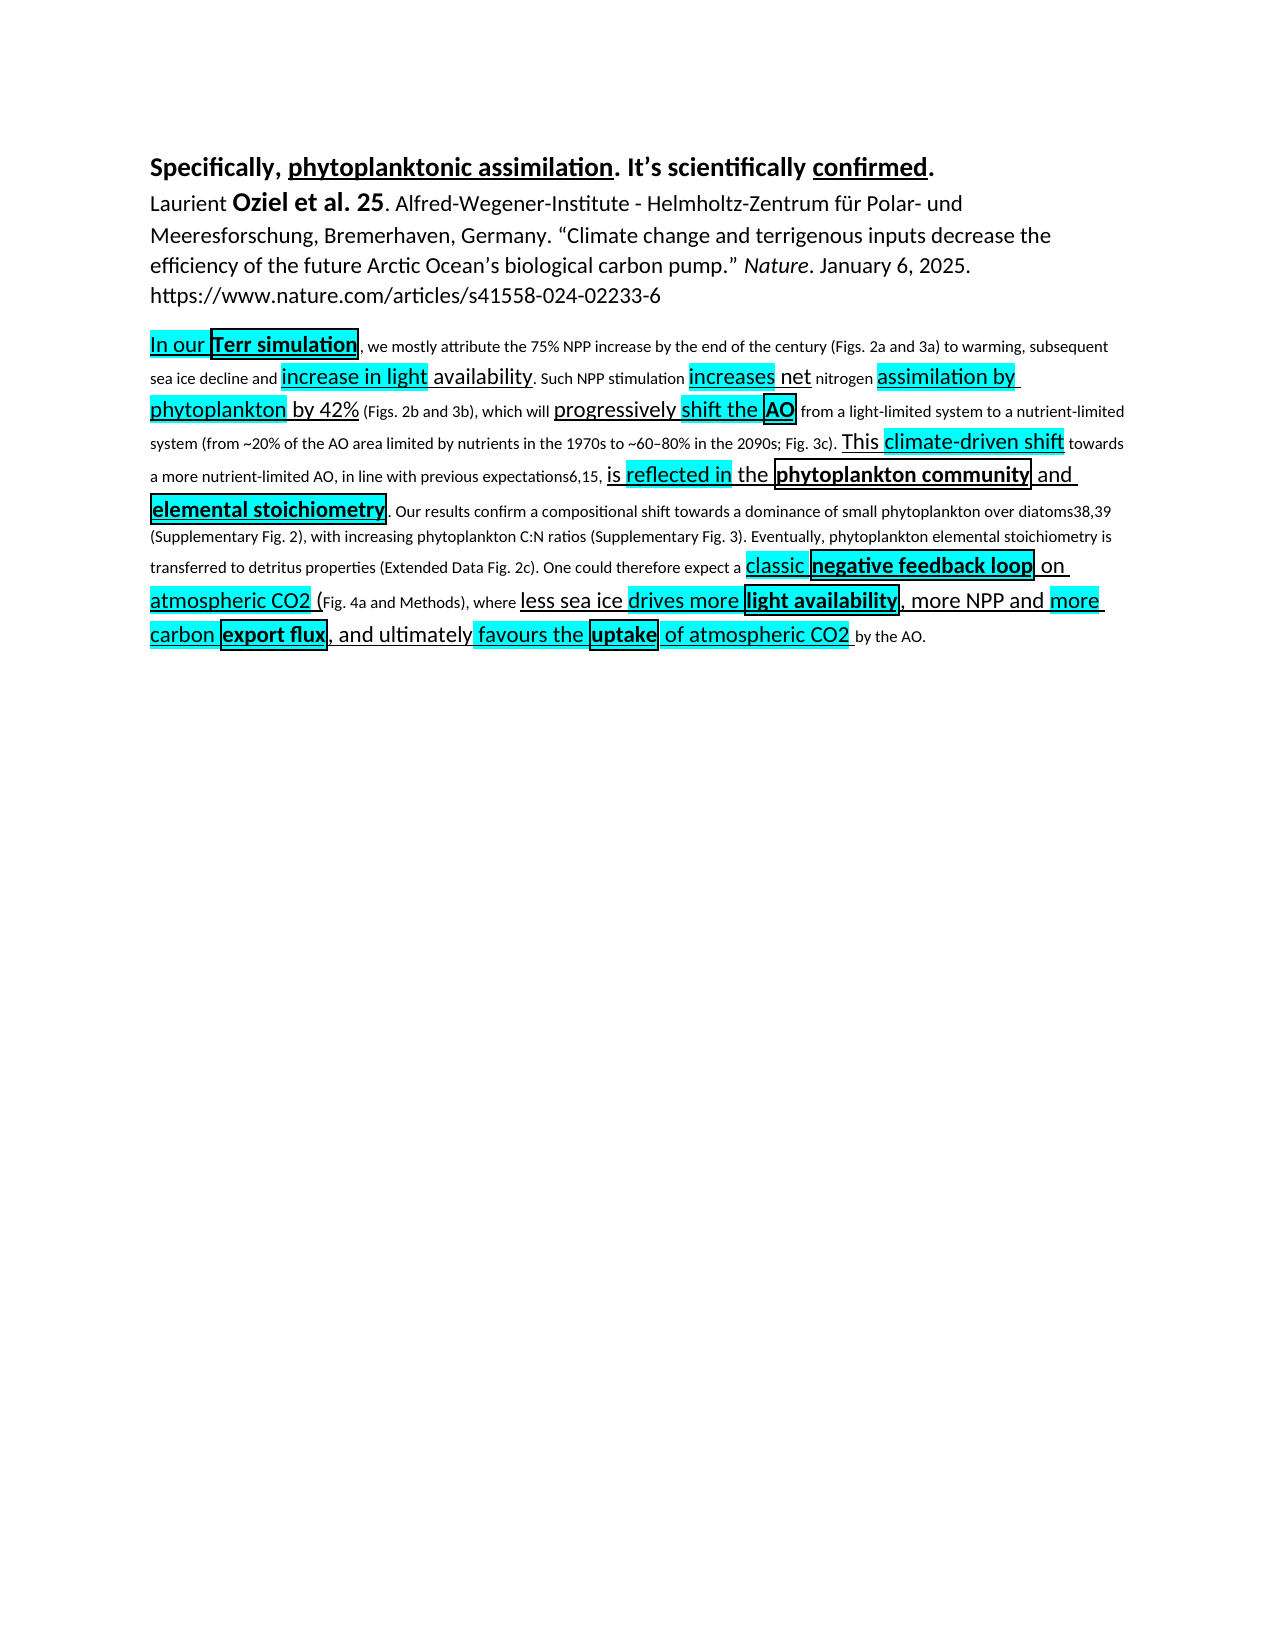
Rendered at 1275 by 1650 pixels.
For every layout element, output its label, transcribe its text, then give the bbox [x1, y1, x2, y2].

subtitle Specifically, phytoplanktonic assimilation. It’s scientifically confirmed. [150, 150, 1125, 183]
text Laurient Oziel et al. 25. Alfred-Wegener-Institute - Helmholtz-Zentrum für Polar- und Meeresforschung, Bremerhaven, Germany. “Climate change and terrigenous inputs decrease the efficiency of the future Arctic Ocean’s biological carbon pump.” Nature. January 6, 2025. https://www.nature.com/articles/s41558-024-02233-6 [150, 186, 1125, 309]
text In our Terr simulation, we mostly attribute the 75% NPP increase by the end of the century (Figs. 2a and 3a) to warming, subsequent sea ice decline and increase in light availability. Such NPP stimulation increases net nitrogen assimilation by phytoplankton by 42% (Figs. 2b and 3b), which will progressively shift the AO from a light-limited system to a nutrient-limited system (from ~20% of the AO area limited by nutrients in the 1970s to ~60–80% in the 2090s; Fig. 3c). This climate-driven shift towards a more nutrient-limited AO, in line with previous expectations6,15, is reflected in the phytoplankton community and elemental stoichiometry. Our results confirm a compositional shift towards a dominance of small phytoplankton over diatoms38,39 (Supplementary Fig. 2), with increasing phytoplankton C:N ratios (Supplementary Fig. 3). Eventually, phytoplankton elemental stoichiometry is transferred to detritus properties (Extended Data Fig. 2c). One could therefore expect a classic negative feedback loop on atmospheric CO2 (Fig. 4a and Methods), where less sea ice drives more light availability, more NPP and more carbon export flux, and ultimately favours the uptake of atmospheric CO2 by the AO. [150, 328, 1125, 651]
